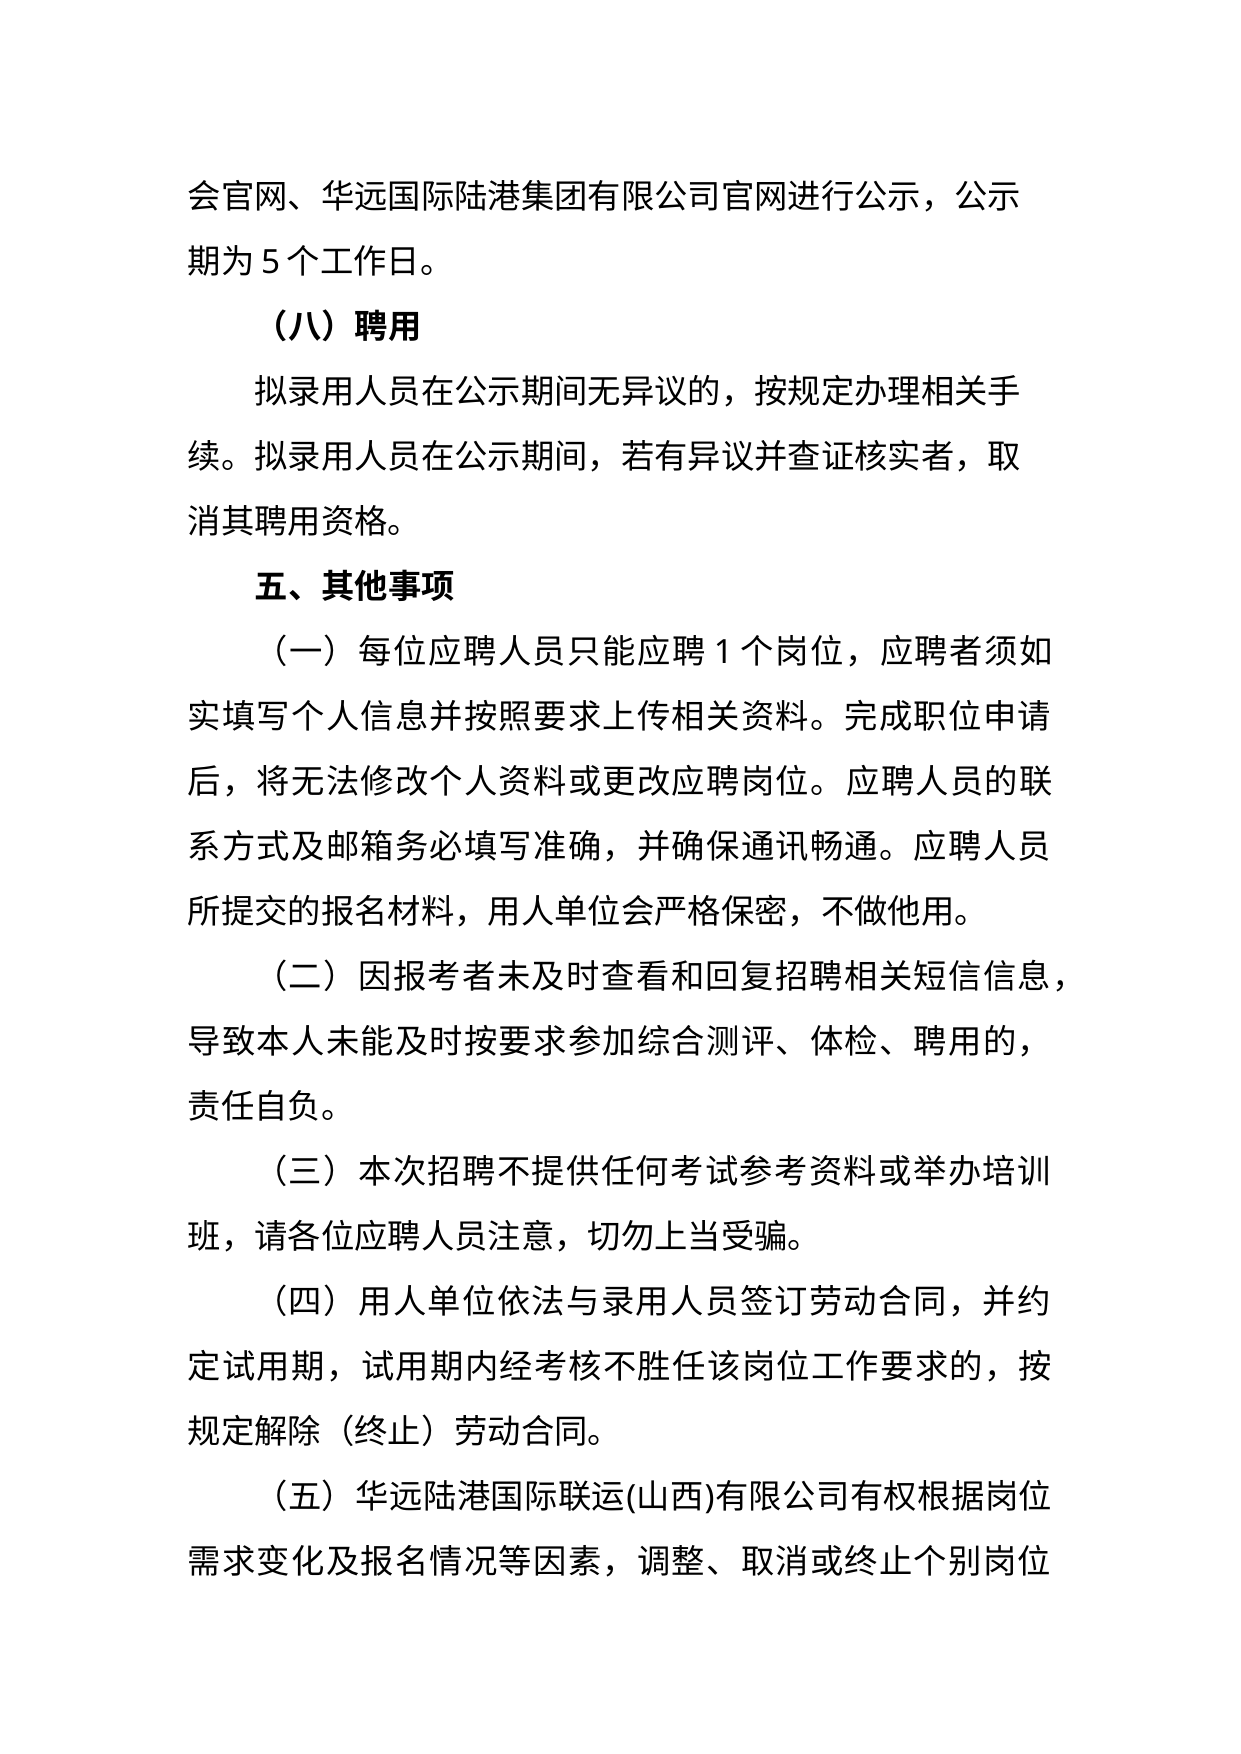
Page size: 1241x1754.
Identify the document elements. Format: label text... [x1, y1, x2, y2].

text （二）因报考者未及时查看和回复招聘相关短信信息，导致本人未能及时按要求参加综合测评、体检、聘用的，责任自负。 [187, 942, 1053, 1137]
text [187, 162, 1053, 292]
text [187, 1462, 1053, 1592]
text 拟录用人员在公示期间无异议的，按规定办理相关手续。拟录用人员在公示期间，若有异议并查证核实者，取消其聘用资格。 [187, 357, 1053, 552]
text （三）本次招聘不提供任何考试参考资料或举办培训班，请各位应聘人员注意，切勿上当受骗。 [187, 1137, 1053, 1267]
text （一）每位应聘人员只能应聘1个岗位，应聘者须如实填写个人信息并按照要求上传相关资料。完成职位申请后，将无法修改个人资料或更改应聘岗位。应聘人员的联系方式及邮箱务必填写准确，并确保通讯畅通。应聘人员所提交的报名材料，用人单位会严格保密，不做他用。 [187, 617, 1053, 942]
text 五、其他事项 [187, 552, 1053, 617]
text （四）用人单位依法与录用人员签订劳动合同，并约定试用期，试用期内经考核不胜任该岗位工作要求的，按规定解除（终止）劳动合同。 [187, 1267, 1053, 1462]
text （八）聘用 [187, 292, 1053, 357]
